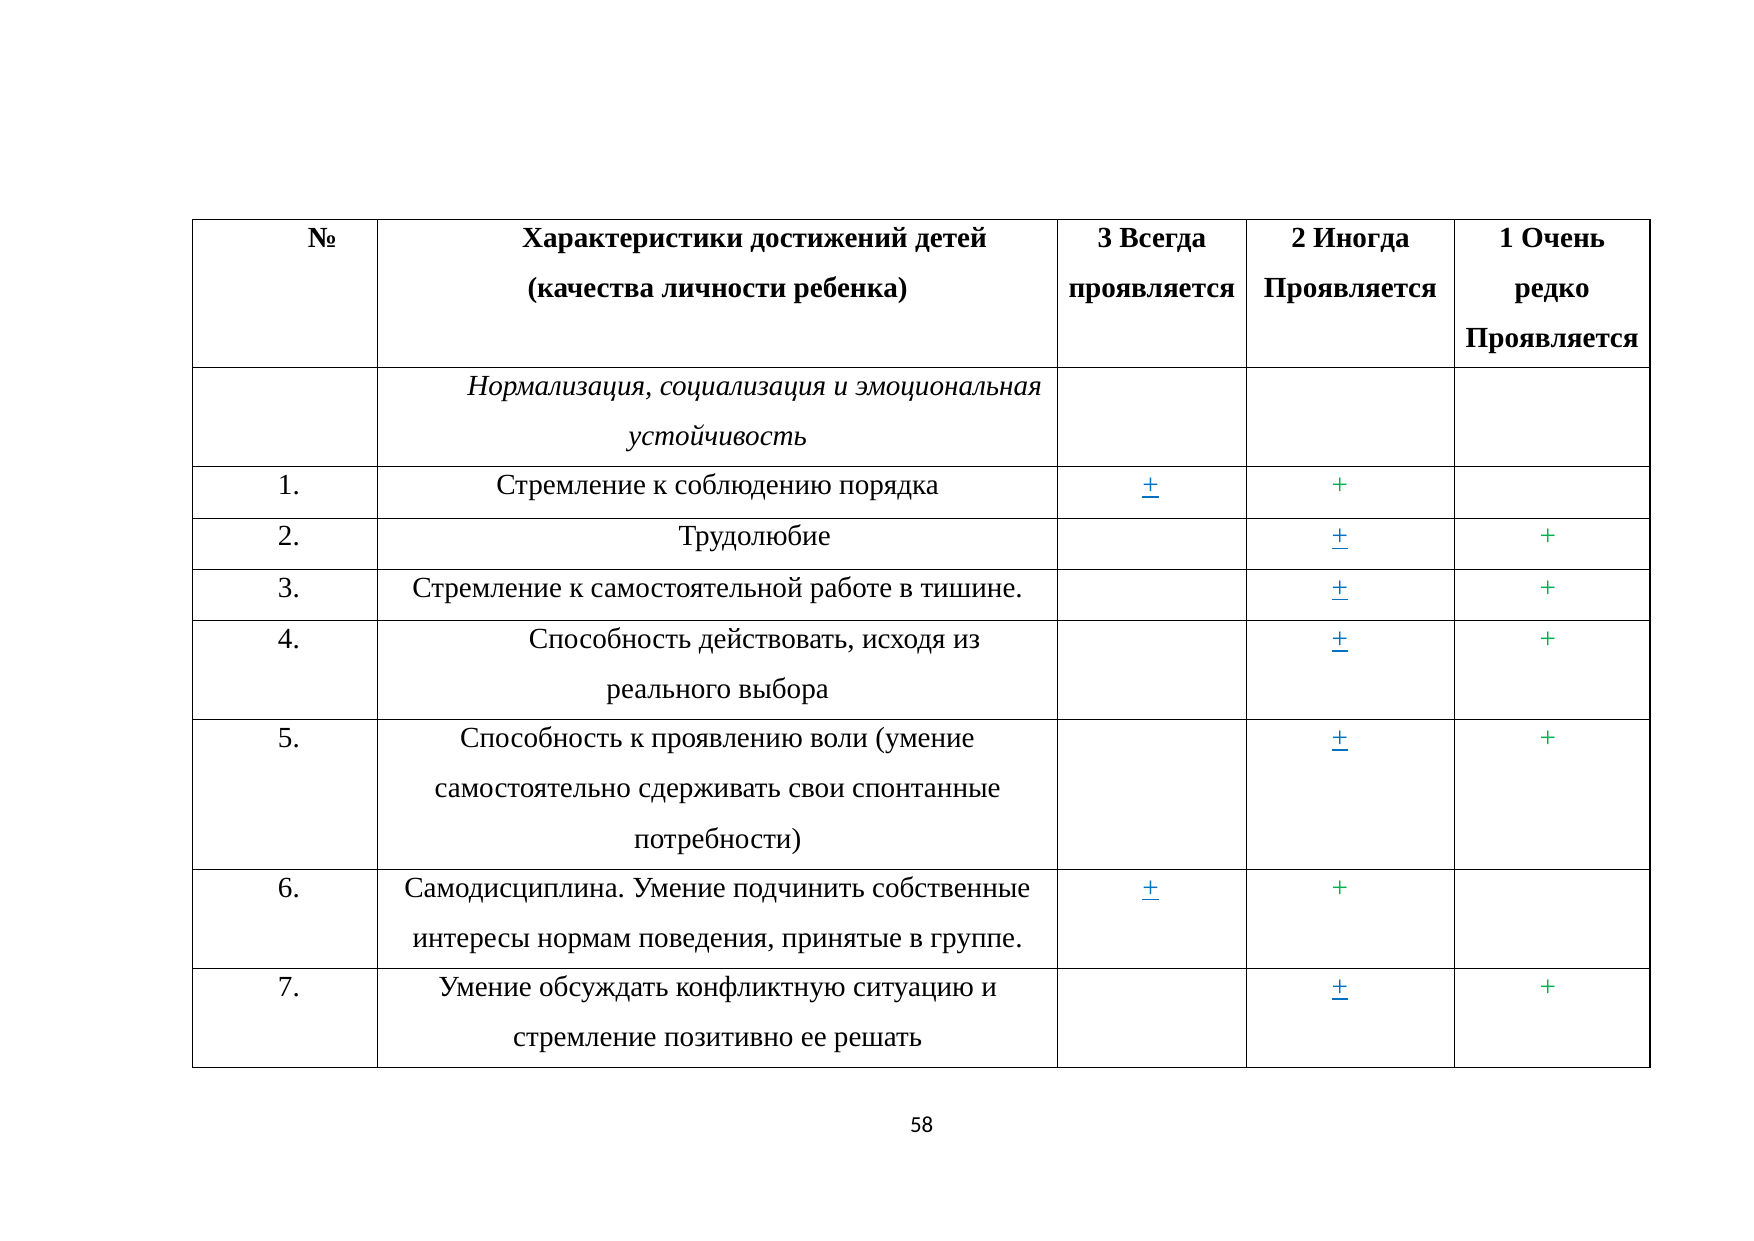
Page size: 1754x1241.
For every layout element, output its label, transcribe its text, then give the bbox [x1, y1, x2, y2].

table_header № [193, 220, 377, 367]
table_header 3 Всегда проявляется [1058, 220, 1246, 367]
table_cell [1058, 570, 1246, 620]
table_cell [1058, 519, 1246, 569]
table_cell [1058, 368, 1246, 466]
table_cell [1058, 621, 1246, 719]
table_cell Самодисциплина. Умение подчинить собственные интересы нормам поведения, принятые в группе. [378, 870, 1057, 968]
table_cell + [1455, 519, 1649, 569]
table_cell [1455, 870, 1649, 968]
table_header Характеристики достижений детей (качества личности ребенка) [378, 220, 1057, 367]
table_cell + [1247, 621, 1454, 719]
table_cell + [1455, 570, 1649, 620]
table_cell 6. [193, 870, 377, 968]
table_cell [1058, 720, 1246, 869]
table_cell Способность к проявлению воли (умение самостоятельно сдерживать свои спонтанные потребности) [378, 720, 1057, 869]
table_cell + [1247, 467, 1454, 517]
table_cell [1058, 969, 1246, 1067]
table_cell + [1455, 969, 1649, 1067]
table_cell [1247, 368, 1454, 466]
table_cell + [1058, 467, 1246, 517]
table_cell Стремление к соблюдению порядка [378, 467, 1057, 517]
table_header 1 Очень редко Проявляется [1455, 220, 1649, 367]
table_cell 4. [193, 621, 377, 719]
table_cell 2. [193, 519, 377, 569]
table_cell + [1247, 720, 1454, 869]
table_cell 5. [193, 720, 377, 869]
table_cell + [1455, 720, 1649, 869]
table_cell + [1247, 570, 1454, 620]
table_cell + [1247, 519, 1454, 569]
table_cell + [1247, 870, 1454, 968]
table_header 2 Иногда Проявляется [1247, 220, 1454, 367]
table_cell Способность действовать, исходя из реального выбора [378, 621, 1057, 719]
table_cell Умение обсуждать конфликтную ситуацию и стремление позитивно ее решать [378, 969, 1057, 1067]
table_cell Стремление к самостоятельной работе в тишине. [378, 570, 1057, 620]
table_cell 3. [193, 570, 377, 620]
table_cell Нормализация, социализация и эмоциональная устойчивость [378, 368, 1057, 466]
table_cell [1455, 368, 1649, 466]
table_cell + [1058, 870, 1246, 968]
table_cell [193, 368, 377, 466]
table_cell 1. [193, 467, 377, 517]
table_cell + [1247, 969, 1454, 1067]
table_cell Трудолюбие [378, 519, 1057, 569]
table_cell + [1455, 621, 1649, 719]
table_cell 7. [193, 969, 377, 1067]
table_cell [1455, 467, 1649, 517]
